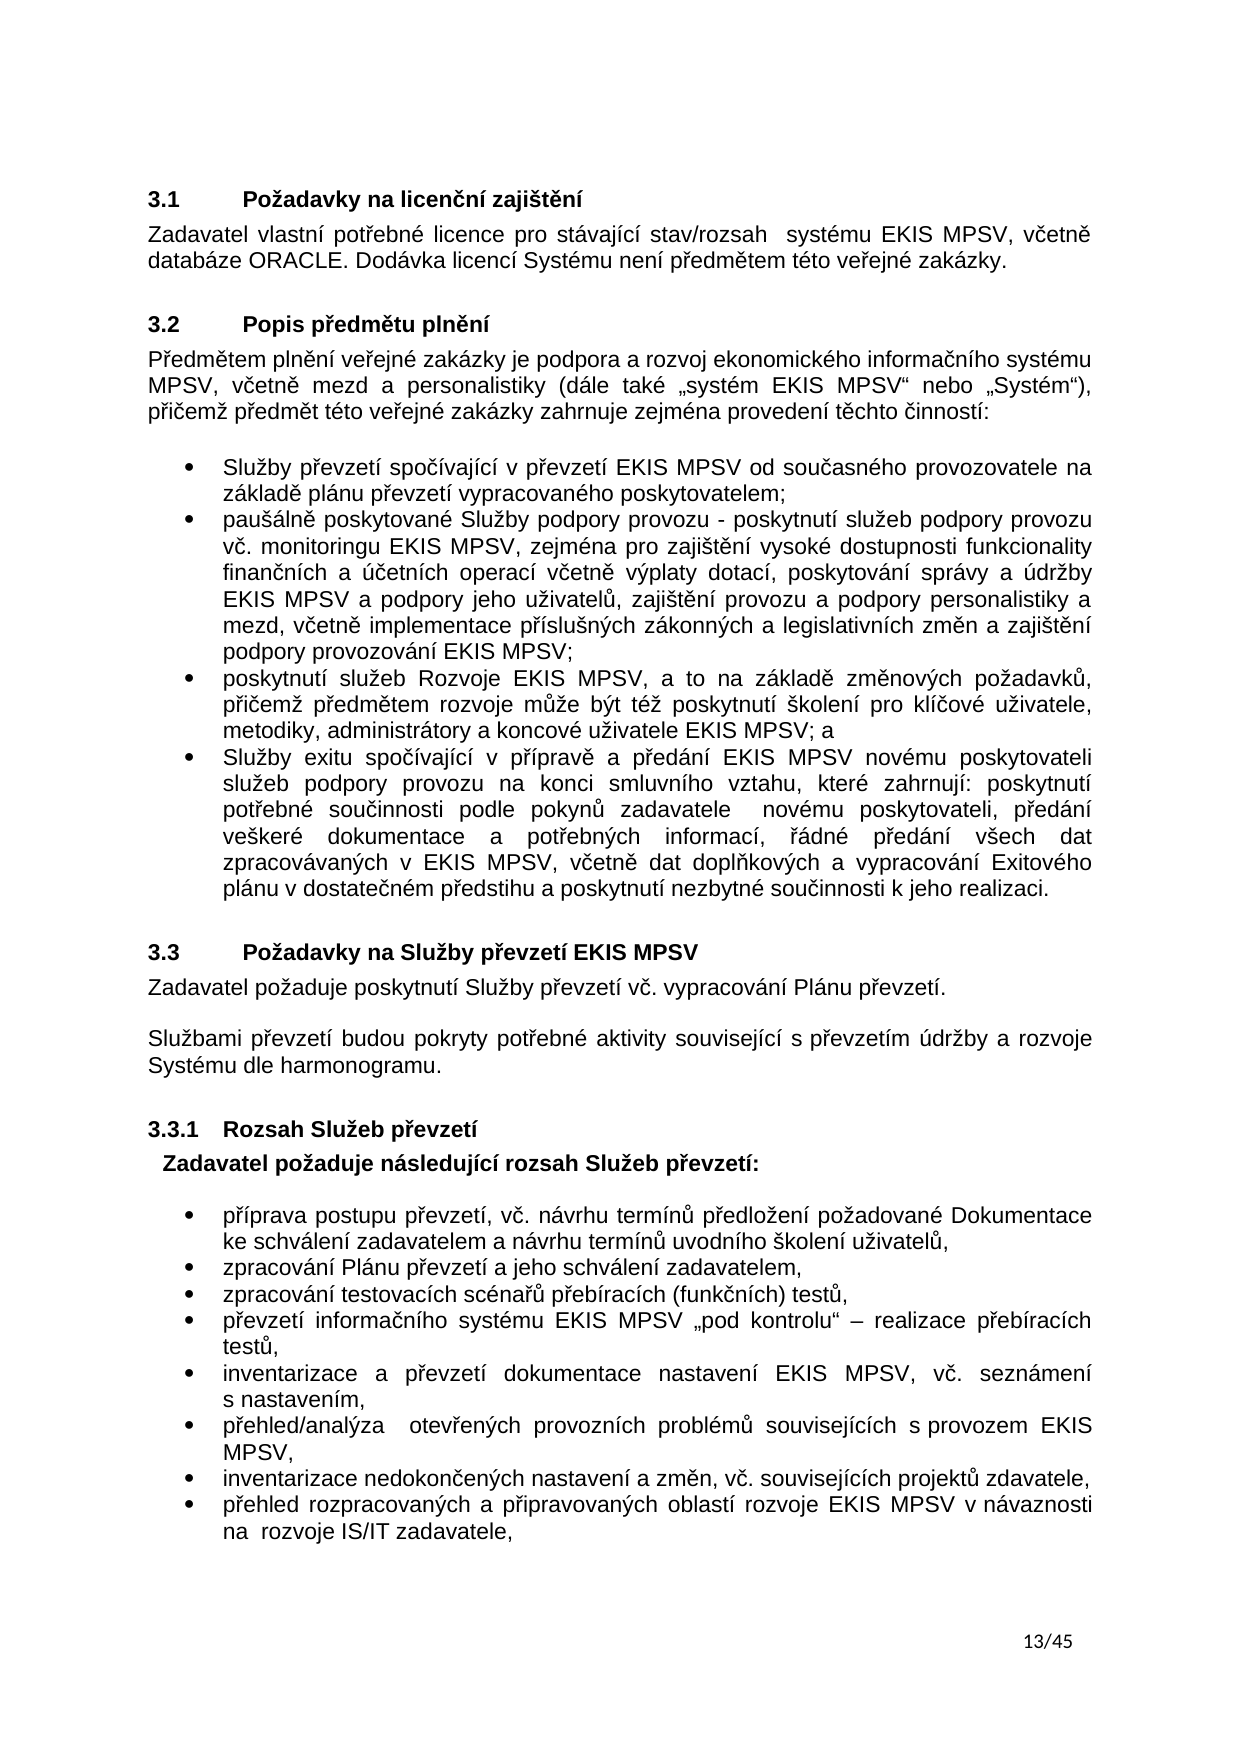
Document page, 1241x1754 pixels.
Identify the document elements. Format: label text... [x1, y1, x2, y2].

subtitle Požadavky na Služby převzetí EKIS MPSV [148, 939, 1092, 966]
list zpracování Plánu převzetí a jeho schválení zadavatelem, [185, 1254, 1092, 1281]
list převzetí informačního systému EKIS MPSV „pod kontrolu“ – realizace přebíracích testů, [185, 1307, 1092, 1360]
subtitle Popis předmětu plnění [148, 311, 1092, 337]
text Zadavatel požaduje poskytnutí Služby převzetí vč. vypracování Plánu převzetí. [148, 974, 1093, 1000]
list inventarizace nedokončených nastavení a změn, vč. souvisejících projektů zdavatele, [185, 1465, 1092, 1491]
list přehled/analýza otevřených provozních problémů souvisejících s provozem EKIS MPSV, [185, 1412, 1092, 1465]
subtitle Požadavky na licenční zajištění [148, 186, 1092, 212]
text Službami převzetí budou pokryty potřebné aktivity související s převzetím údržby a rozvoje Systému dle harmonogramu. [148, 1025, 1093, 1078]
list poskytnutí služeb Rozvoje EKIS MPSV, a to na základě změnových požadavků, přičemž předmětem rozvoje může být též poskytnutí školení pro klíčové uživatele, metodiky, administrátory a koncové uživatele EKIS MPSV; a [185, 664, 1092, 744]
list přehled rozpracovaných a připravovaných oblastí rozvoje EKIS MPSV v návaznosti na rozvoje IS/IT zadavatele, [185, 1491, 1092, 1544]
list paušálně poskytované Služby podpory provozu - poskytnutí služeb podpory provozu vč. monitoringu EKIS MPSV, zejména pro zajištění vysoké dostupnosti funkcionality finančních a účetních operací včetně výplaty dotací, poskytování správy a údržby EKIS MPSV a podpory jeho uživatelů, zajištění provozu a podpory personalistiky a mezd, včetně implementace příslušných zákonných a legislativních změn a zajištění podpory provozování EKIS MPSV; [185, 506, 1092, 664]
text Zadavatel vlastní potřebné licence pro stávající stav/rozsah systému EKIS MPSV, včetně databáze ORACLE. Dodávka licencí Systému není předmětem této veřejné zakázky. [148, 221, 1092, 273]
list Služby převzetí spočívající v převzetí EKIS MPSV od současného provozovatele na základě plánu převzetí vypracovaného poskytovatelem; [185, 454, 1092, 506]
text Předmětem plnění veřejné zakázky je podpora a rozvoj ekonomického informačního systému MPSV, včetně mezd a personalistiky (dále také „systém EKIS MPSV“ nebo „Systém“), přičemž předmět této veřejné zakázky zahrnuje zejména provedení těchto činností: [148, 346, 1092, 424]
text Zadavatel požaduje následující rozsah Služeb převzetí: [162, 1150, 1093, 1177]
list inventarizace a převzetí dokumentace nastavení EKIS MPSV, vč. seznámení s nastavením, [185, 1360, 1092, 1412]
list zpracování testovacích scénařů přebíracích (funkčních) testů, [185, 1281, 1092, 1307]
list příprava postupu převzetí, vč. návrhu termínů předložení požadované Dokumentace ke schválení zadavatelem a návrhu termínů uvodního školení uživatelů, [185, 1202, 1092, 1254]
subtitle Rozsah Služeb převzetí [148, 1116, 1092, 1142]
list Služby exitu spočívající v přípravě a předání EKIS MPSV novému poskytovateli služeb podpory provozu na konci smluvního vztahu, které zahrnují: poskytnutí potřebné součinnosti podle pokynů zadavatele novému poskytovateli, předání veškeré dokumentace a potřebných informací, řádné předání všech dat zpracovávaných v EKIS MPSV, včetně dat doplňkových a vypracování Exitového plánu v dostatečném předstihu a poskytnutí nezbytné součinnosti k jeho realizaci. [185, 744, 1092, 902]
